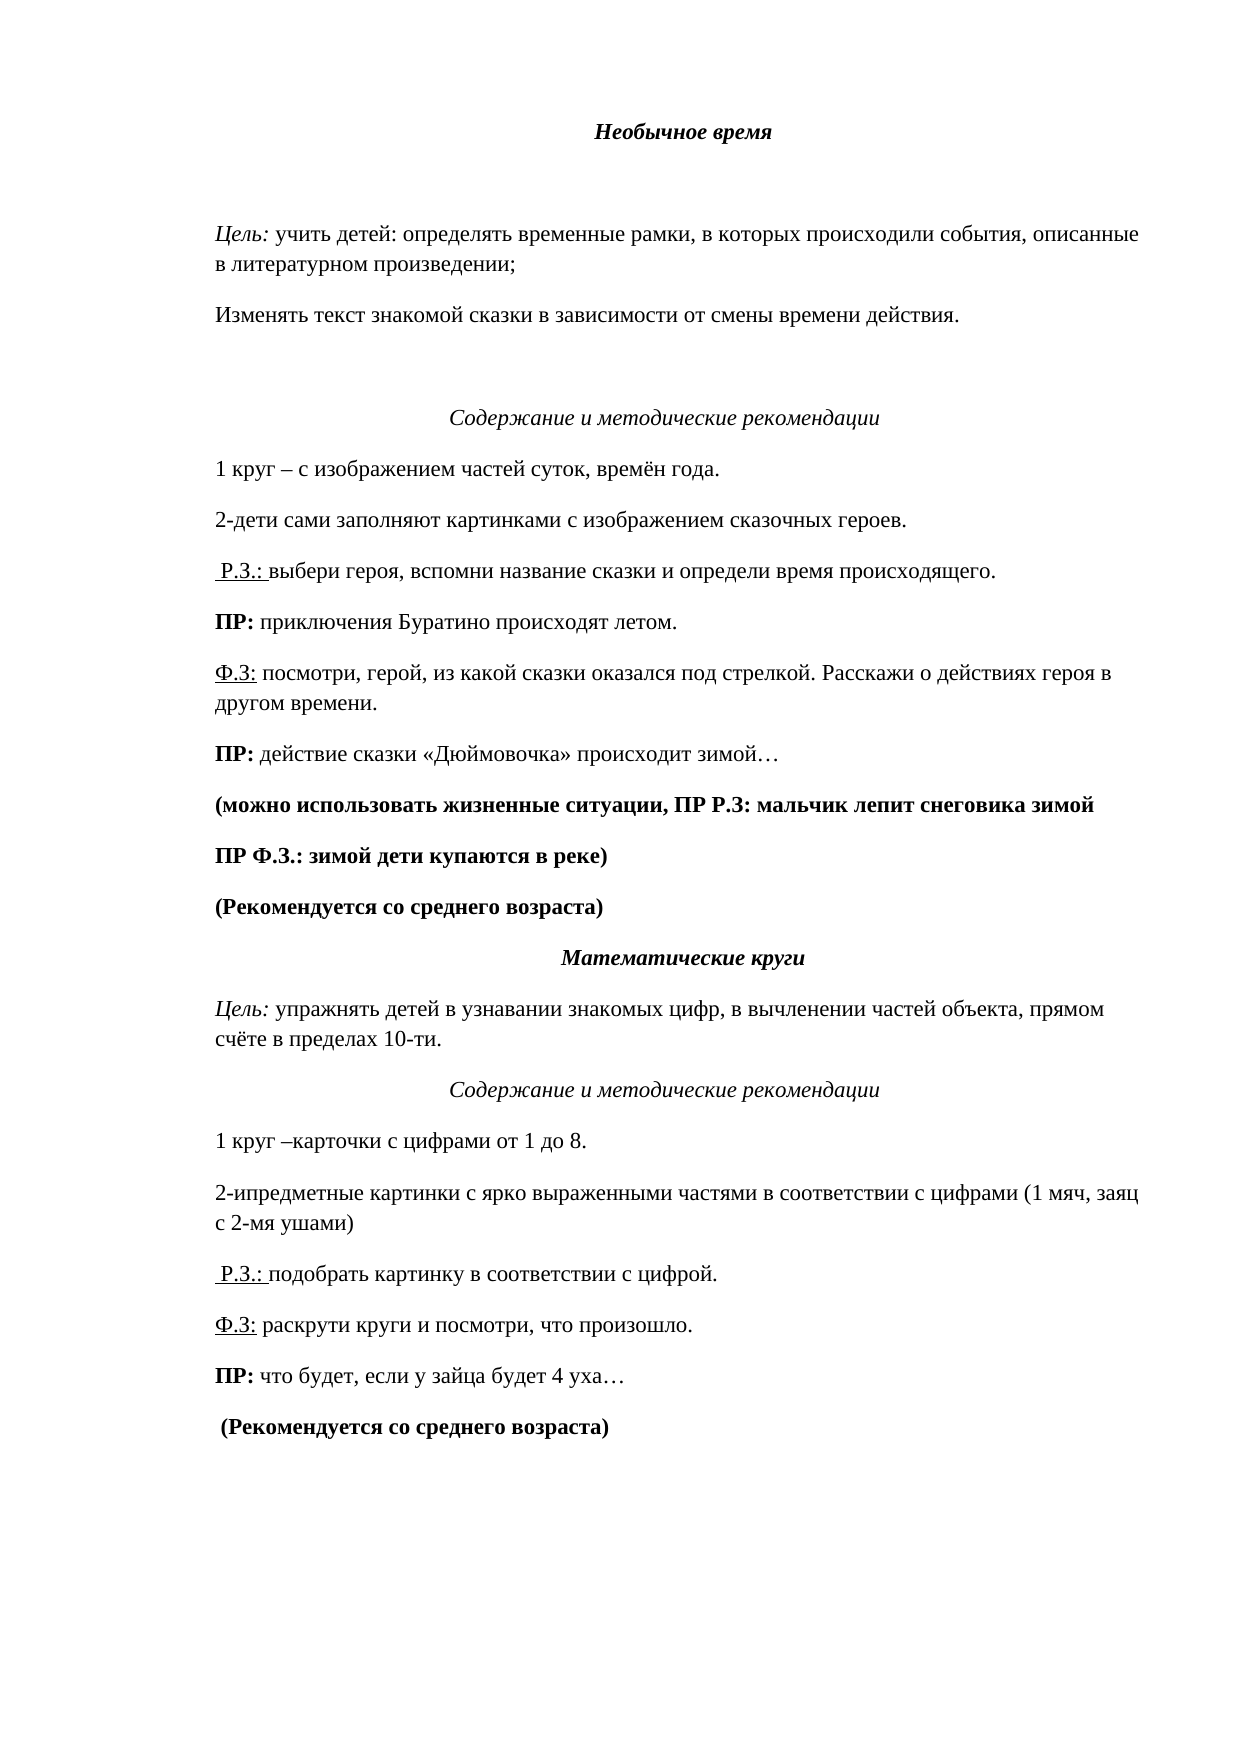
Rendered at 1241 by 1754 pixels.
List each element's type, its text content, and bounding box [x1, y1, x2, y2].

text Цель: учить детей: определять временные рамки, в которых происходили события, описанные в литературном произведении; [215, 220, 1152, 277]
text Р.З.: выбери героя, вспомни название сказки и определи время происходящего. [215, 557, 1152, 583]
text Содержание и методические рекомендации [177, 1076, 1152, 1103]
text Цель: упражнять детей в узнавании знакомых цифр, в вычленении частей объекта, прямом счёте в пределах 10-ти. [215, 995, 1152, 1052]
text 1 круг –карточки с цифрами от 1 до 8. [215, 1127, 1152, 1154]
text Изменять текст знакомой сказки в зависимости от смены времени действия. [215, 301, 1152, 328]
text Ф.З: раскрути круги и посмотри, что произошло. [215, 1311, 1152, 1337]
text ПР Ф.З.: зимой дети купаются в реке) [215, 842, 1152, 868]
text (можно использовать жизненные ситуации, ПР Р.З: мальчик лепит снеговика зимой [215, 791, 1152, 817]
text Математические круги [215, 944, 1152, 971]
text Содержание и методические рекомендации [177, 403, 1152, 430]
text ПР: что будет, если у зайца будет 4 уха… [215, 1362, 1152, 1388]
text 2-дети сами заполняют картинками с изображением сказочных героев. [215, 506, 1152, 532]
text Ф.З: посмотри, герой, из какой сказки оказался под стрелкой. Расскажи о действиях героя в другом времени. [215, 659, 1152, 715]
text Р.З.: подобрать картинку в соответствии с цифрой. [215, 1260, 1152, 1286]
text 1 круг – с изображением частей суток, времён года. [215, 454, 1152, 481]
text Необычное время [215, 118, 1152, 144]
text (Рекомендуется со среднего возраста) [215, 1413, 1152, 1439]
text 2-ипредметные картинки с ярко выраженными частями в соответствии с цифрами (1 мяч, заяц с 2-мя ушами) [215, 1178, 1152, 1235]
text ПР: действие сказки «Дюймовочка» происходит зимой… [215, 740, 1152, 766]
text (Рекомендуется со среднего возраста) [215, 893, 1152, 919]
text ПР: приключения Буратино происходят летом. [215, 608, 1152, 634]
